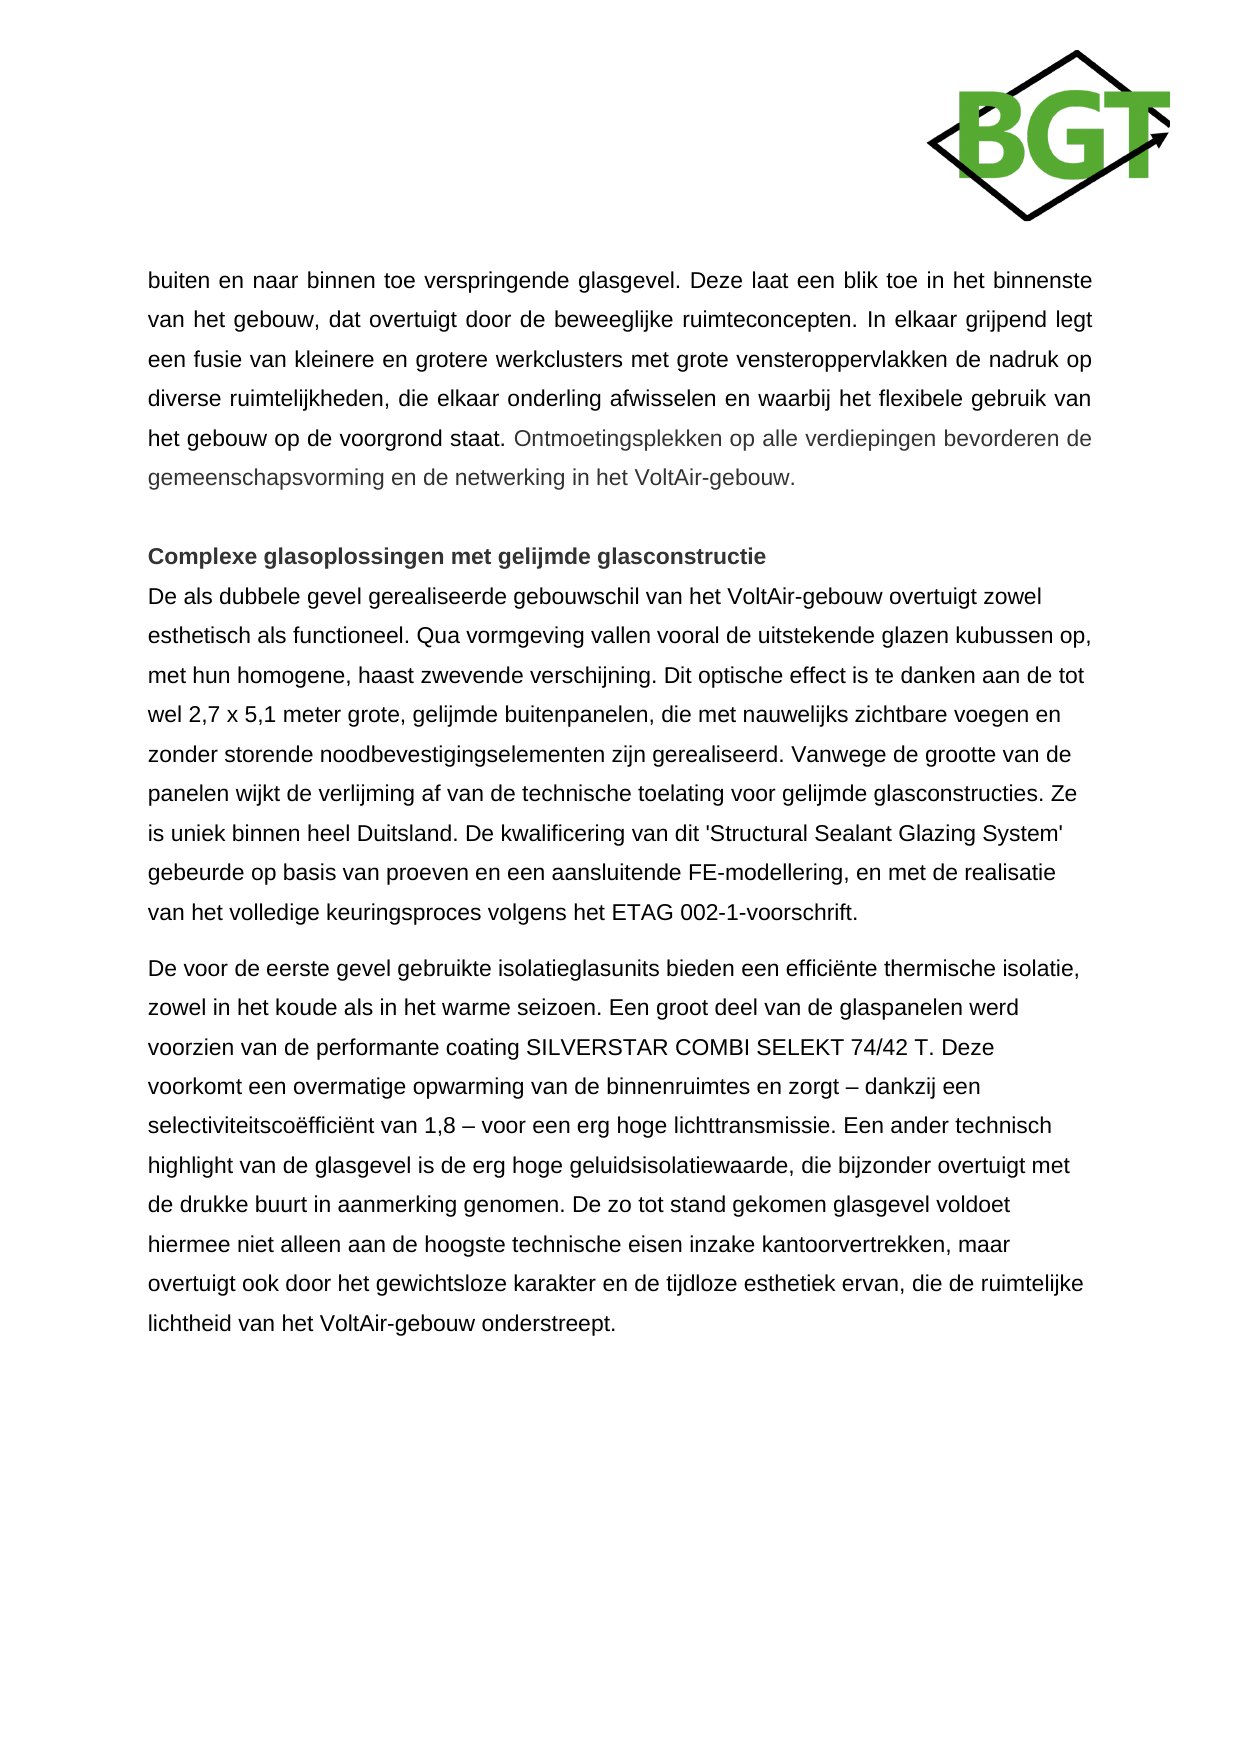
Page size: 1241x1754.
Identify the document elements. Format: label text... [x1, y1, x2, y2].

picture [926, 50, 1170, 221]
text De als dubbele gevel gerealiseerde gebouwschil van het VoltAir-gebouw overtuigt zowel esthetisch als functioneel. Qua vormgeving vallen vooral de uitstekende glazen kubussen op, met hun homogene, haast zwevende verschijning. Dit optische effect is te danken aan de tot wel 2,7 x 5,1 meter grote, gelijmde buitenpanelen, die met nauwelijks zichtbare voegen en zonder storende noodbevestigingselementen zijn gerealiseerd. Vanwege de grootte van de panelen wijkt de verlijming af van de technische toelating voor gelijmde glasconstructies. Ze is uniek binnen heel Duitsland. De kwalificering van dit 'Structural Sealant Glazing System' gebeurde op basis van proeven en een aansluitende FE-modellering, en met de realisatie van het volledige keuringsproces volgens het ETAG 002-1-voorschrift. [148, 583, 1093, 925]
text Complexe glasoplossingen met gelijmde glasconstructie [148, 543, 1093, 569]
text De voor de eerste gevel gebruikte isolatieglasunits bieden een efficiënte thermische isolatie, zowel in het koude als in het warme seizoen. Een groot deel van de glaspanelen werd voorzien van de performante coating SILVERSTAR COMBI SELEKT 74/42 T. Deze voorkomt een overmatige opwarming van de binnenruimtes en zorgt – dankzij een selectiviteitscoëfficiënt van 1,8 – voor een erg hoge lichttransmissie. Een ander technisch highlight van de glasgevel is de erg hoge geluidsisolatiewaarde, die bijzonder overtuigt met de drukke buurt in aanmerking genomen. De zo tot stand gekomen glasgevel voldoet hiermee niet alleen aan de hoogste technische eisen inzake kantoorvertrekken, maar overtuigt ook door het gewichtsloze karakter en de tijdloze esthetiek ervan, die de ruimtelijke lichtheid van het VoltAir-gebouw onderstreept. [148, 954, 1093, 1336]
